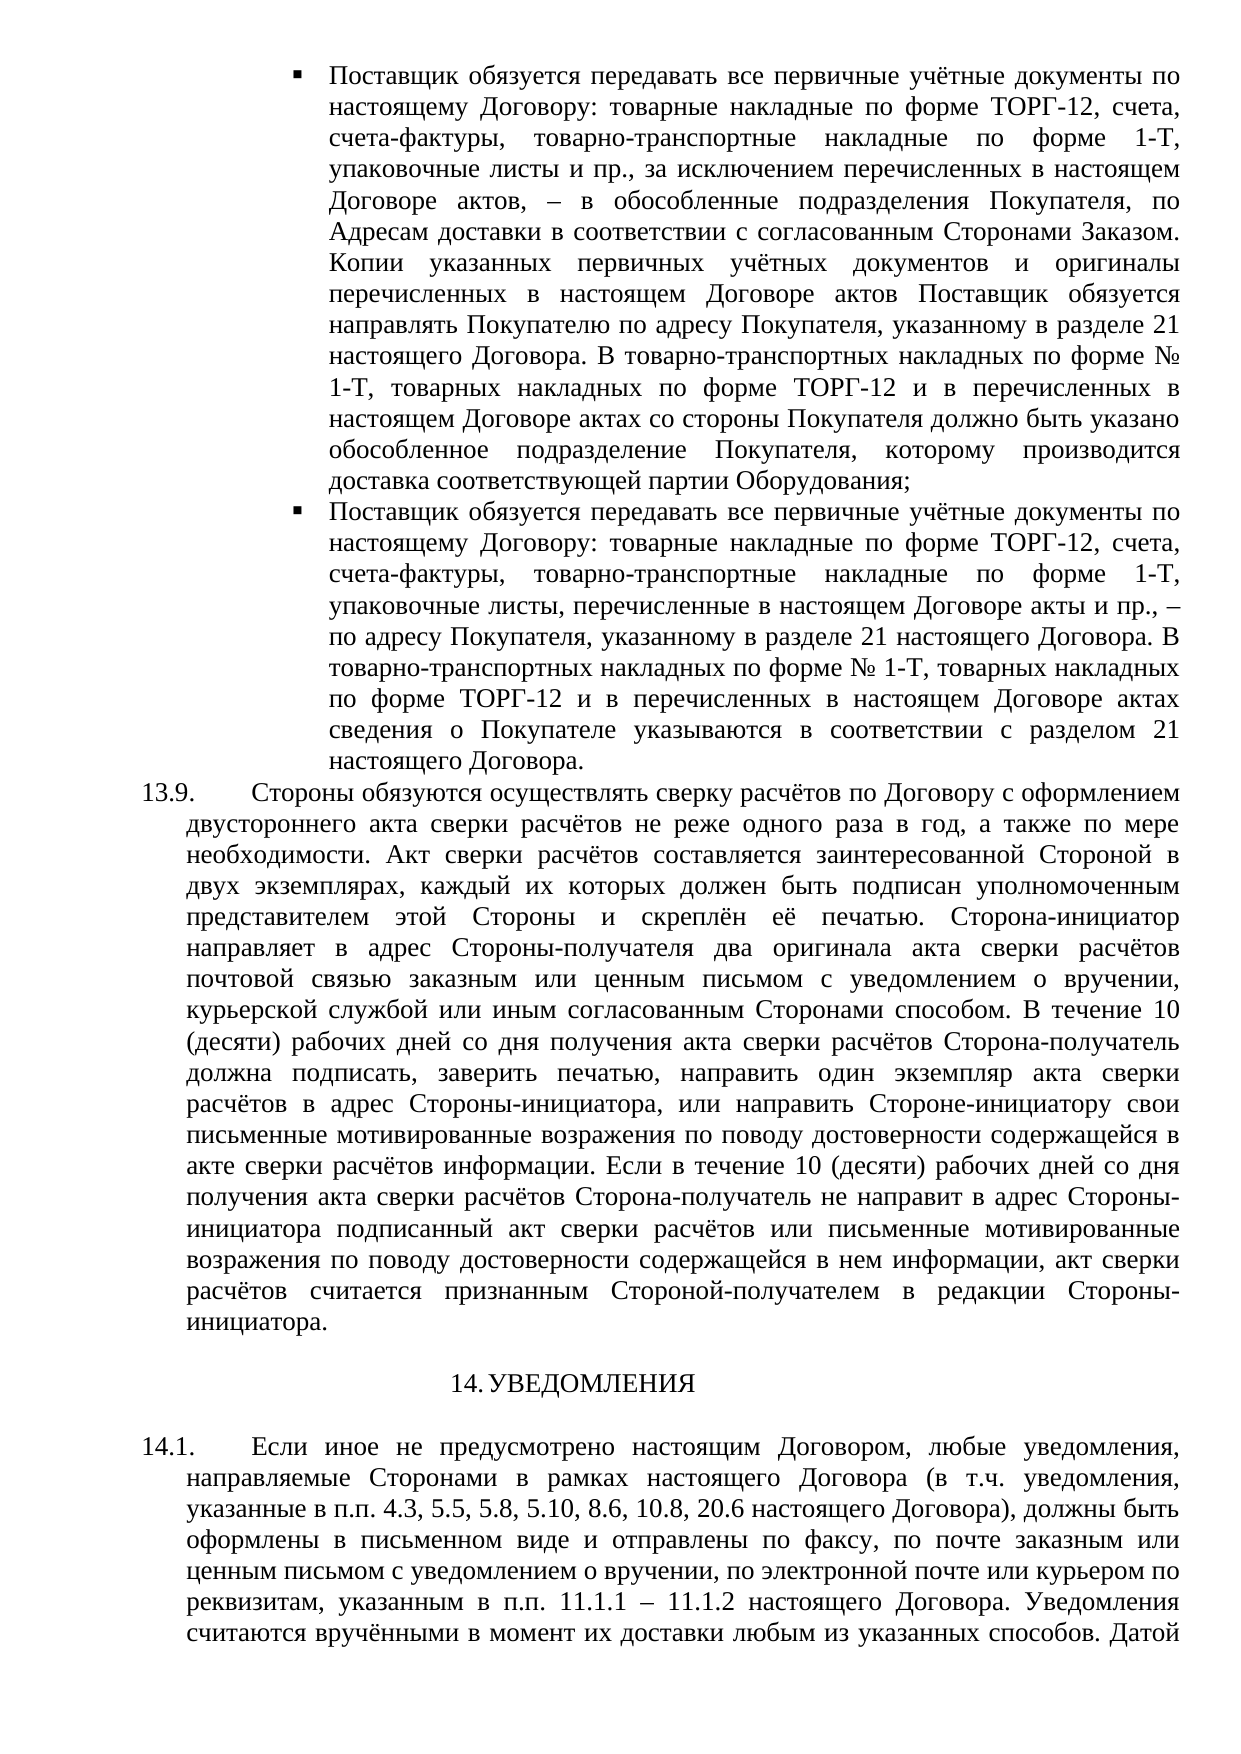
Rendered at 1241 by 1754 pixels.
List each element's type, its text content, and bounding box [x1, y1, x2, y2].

list Поставщик обязуется передавать все первичные учётные документы по настоящему Договору: товарные накладные по форме ТОРГ-12, счета, счета-фактуры, товарно-транспортные накладные по форме 1-Т, упаковочные листы, перечисленные в настоящем Договоре акты и пр., – по адресу Покупателя, указанному в разделе 21 настоящего Договора. В товарно-транспортных накладных по форме № 1-Т, товарных накладных по форме ТОРГ-12 и в перечисленных в настоящем Договоре актах сведения о Покупателе указываются в соответствии с разделом 21 настоящего Договора. [291, 495, 1181, 776]
list Поставщик обязуется передавать все первичные учётные документы по настоящему Договору: товарные накладные по форме ТОРГ-12, счета, счета-фактуры, товарно-транспортные накладные по форме 1-Т, упаковочные листы и пр., за исключением перечисленных в настоящем Договоре актов, – в обособленные подразделения Покупателя, по Адресам доставки в соответствии с согласованным Сторонами Заказом. Копии указанных первичных учётных документов и оригиналы перечисленных в настоящем Договоре актов Поставщик обязуется направлять Покупателю по адресу Покупателя, указанному в разделе 21 настоящего Договора. В товарно-транспортных накладных по форме № 1-Т, товарных накладных по форме ТОРГ-12 и в перечисленных в настоящем Договоре актах со стороны Покупателя должно быть указано обособленное подразделение Покупателя, которому производится доставка соответствующей партии Оборудования; [291, 59, 1181, 495]
list УВЕДОМЛЕНИЯ [450, 1367, 1181, 1398]
list Стороны обязуются осуществлять сверку расчётов по Договору с оформлением двустороннего акта сверки расчётов не реже одного раза в год, а также по мере необходимости. Акт сверки расчётов составляется заинтересованной Стороной в двух экземплярах, каждый их которых должен быть подписан уполномоченным представителем этой Стороны и скреплён её печатью. Сторона-инициатор направляет в адрес Стороны-получателя два оригинала акта сверки расчётов почтовой связью заказным или ценным письмом с уведомлением о вручении, курьерской службой или иным согласованным Сторонами способом. В течение 10 (десяти) рабочих дней со дня получения акта сверки расчётов Сторона-получатель должна подписать, заверить печатью, направить один экземпляр акта сверки расчётов в адрес Стороны-инициатора, или направить Стороне-инициатору свои письменные мотивированные возражения по поводу достоверности содержащейся в акте сверки расчётов информации. Если в течение 10 (десяти) рабочих дней со дня получения акта сверки расчётов Сторона-получатель не направит в адрес Стороны-инициатора подписанный акт сверки расчётов или письменные мотивированные возражения по поводу достоверности содержащейся в нем информации, акт сверки расчётов считается признанным Стороной-получателем в редакции Стороны-инициатора. [141, 776, 1181, 1336]
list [141, 1430, 1181, 1648]
